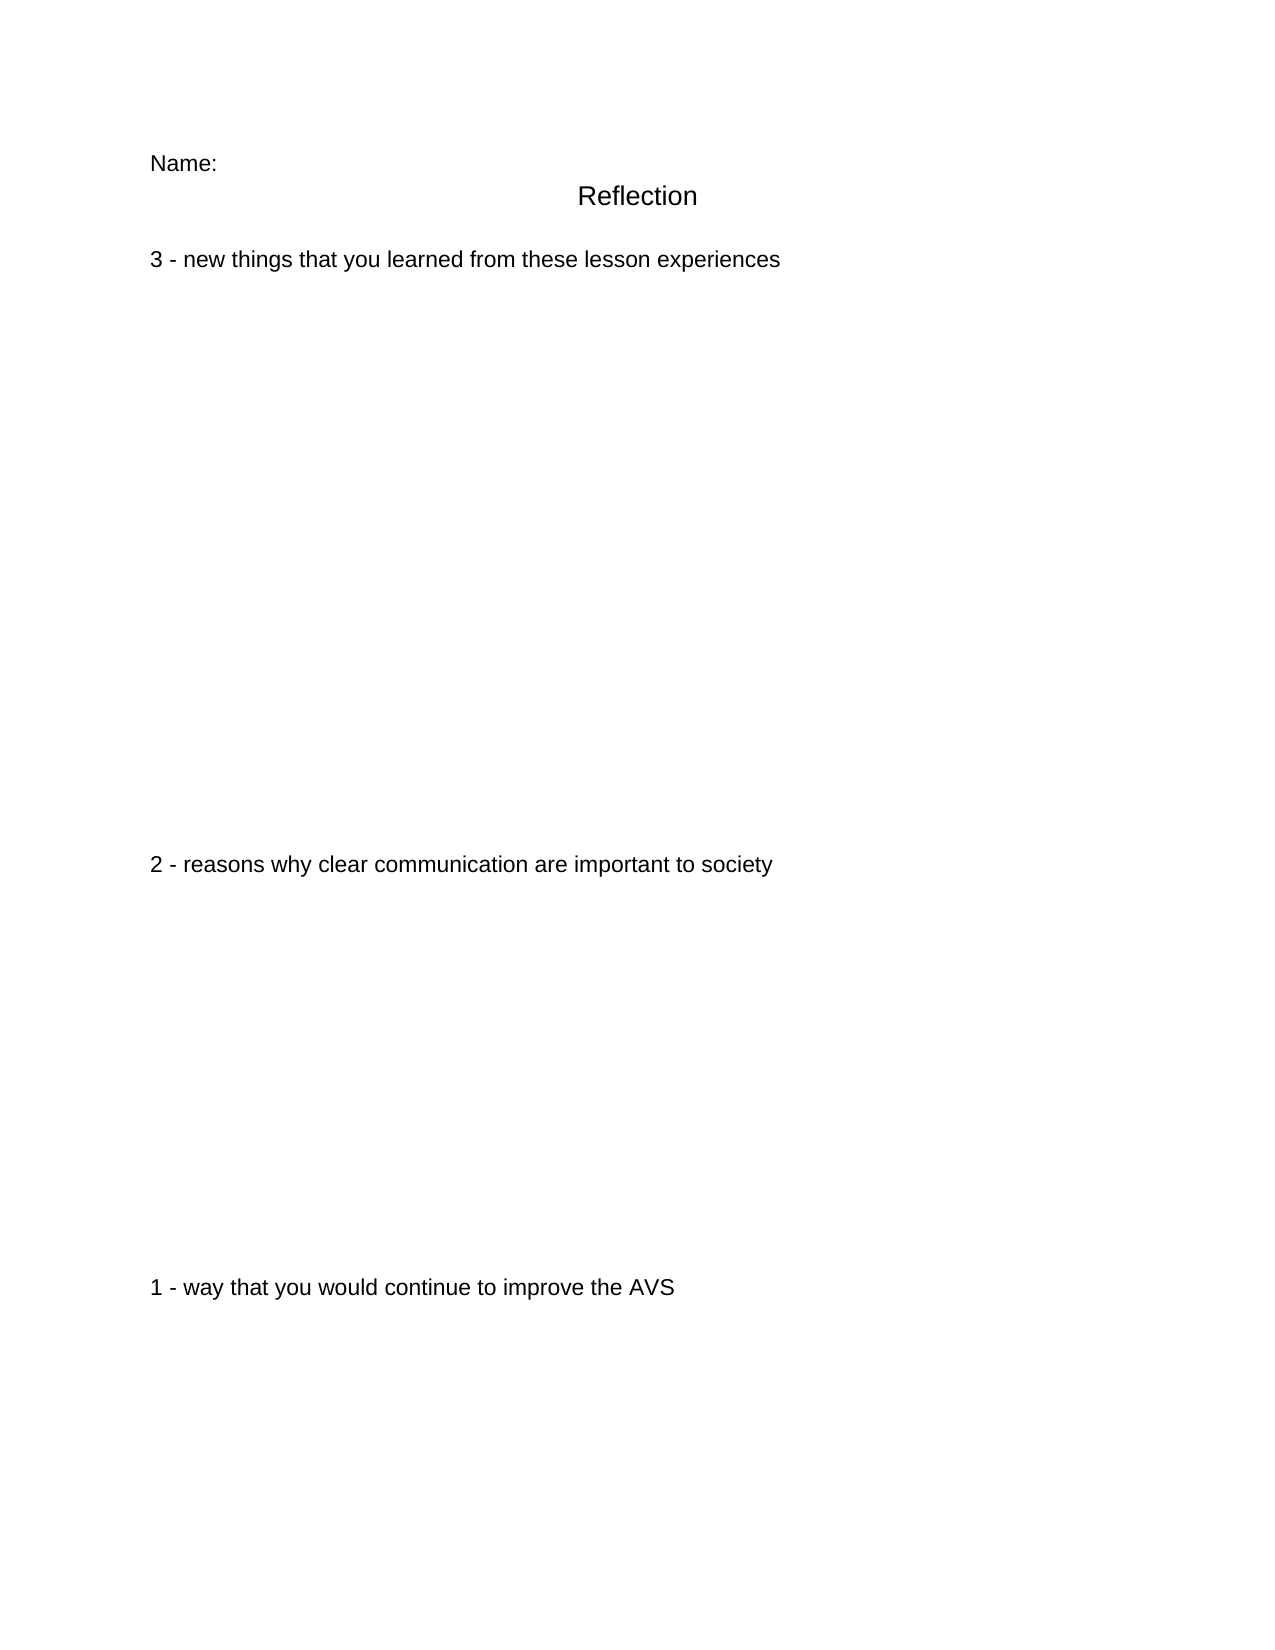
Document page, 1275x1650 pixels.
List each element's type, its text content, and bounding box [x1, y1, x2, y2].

text 3 - new things that you learned from these lesson experiences [150, 246, 1125, 273]
text Name: [150, 150, 1125, 176]
text 2 - reasons why clear communication are important to society [150, 851, 1125, 877]
text Reflection [150, 180, 1125, 211]
text 1 - way that you would continue to improve the AVS [150, 1273, 1125, 1300]
